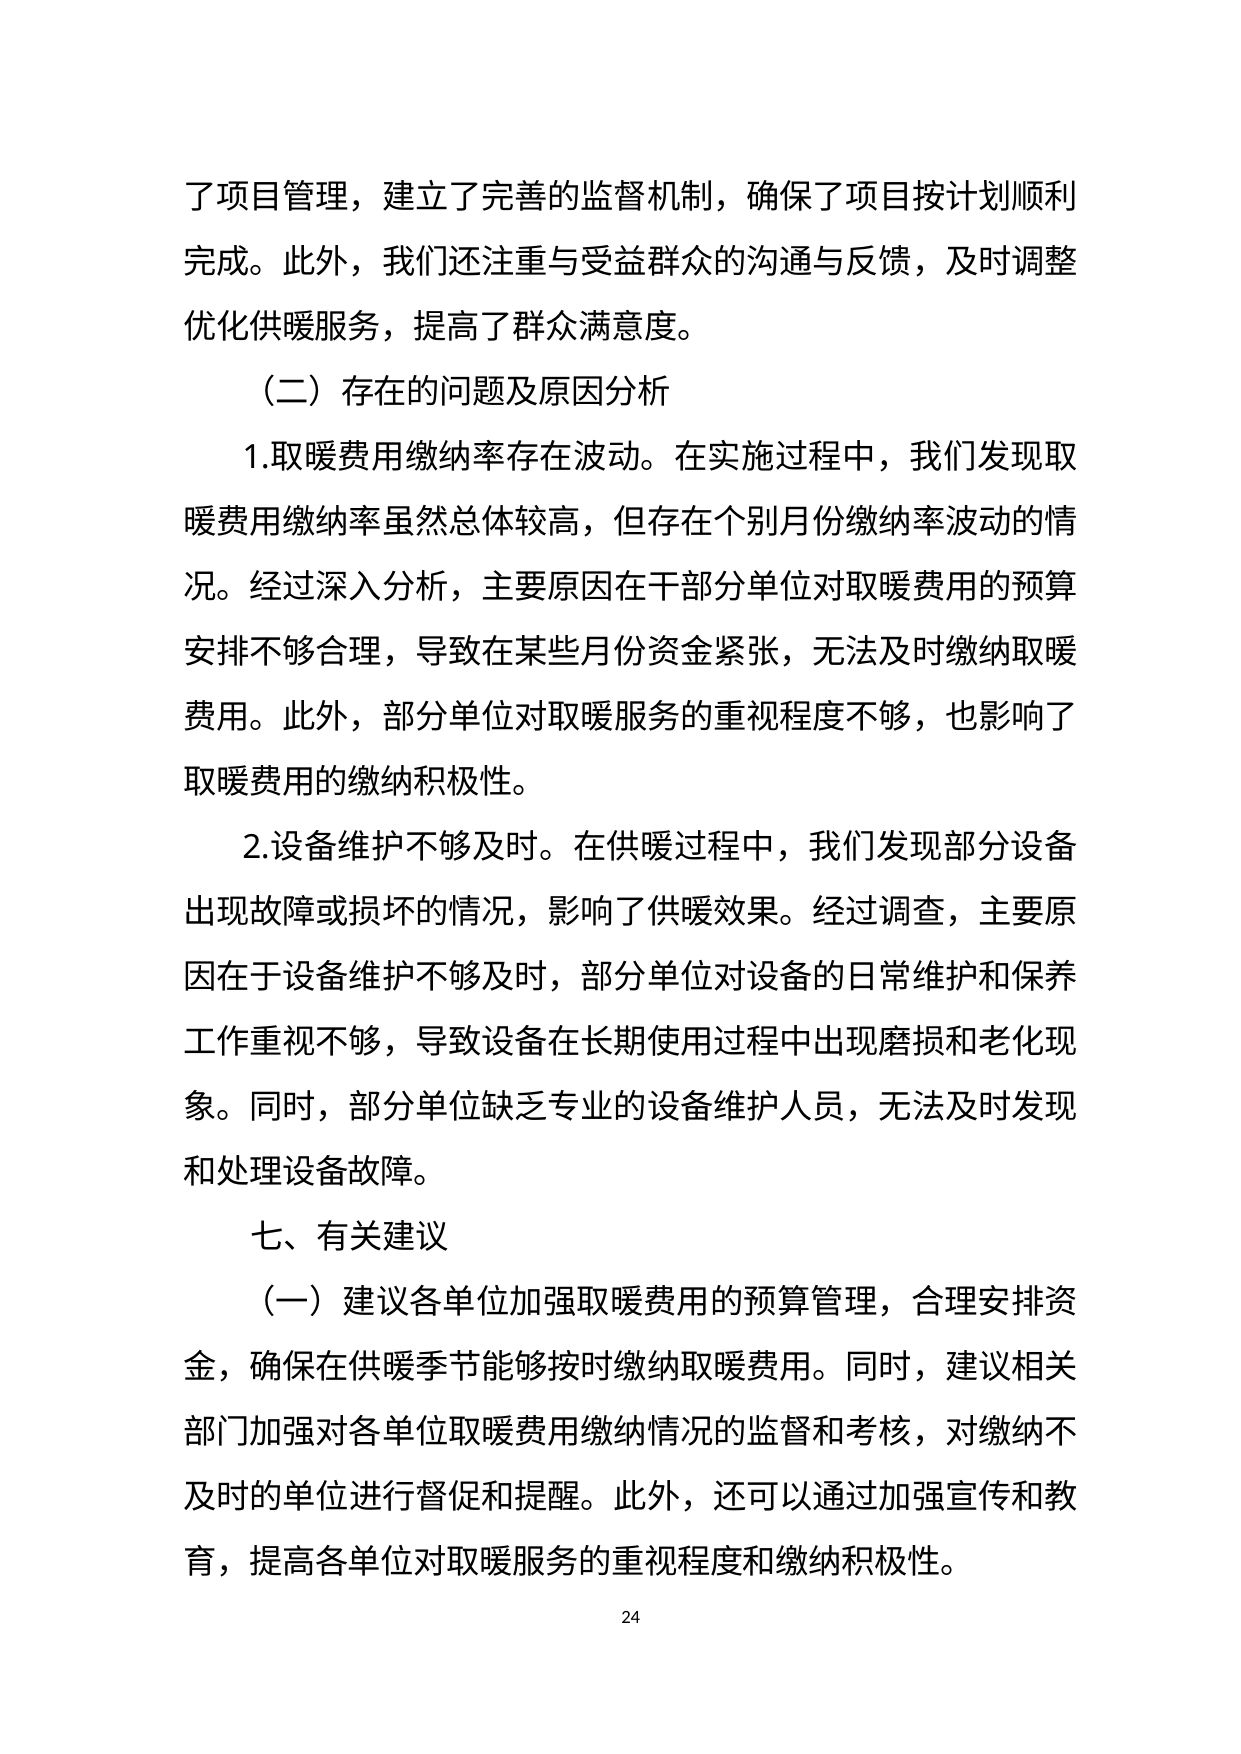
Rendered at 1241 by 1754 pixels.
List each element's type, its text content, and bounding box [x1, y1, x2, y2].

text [183, 162, 1078, 357]
text 七、有关建议 [183, 1202, 1078, 1267]
text 2.设备维护不够及时。在供暖过程中，我们发现部分设备出现故障或损坏的情况，影响了供暖效果。经过调查，主要原因在于设备维护不够及时，部分单位对设备的日常维护和保养工作重视不够，导致设备在长期使用过程中出现磨损和老化现象。同时，部分单位缺乏专业的设备维护人员，无法及时发现和处理设备故障。 [183, 812, 1078, 1202]
text （一）建议各单位加强取暖费用的预算管理，合理安排资金，确保在供暖季节能够按时缴纳取暖费用。同时，建议相关部门加强对各单位取暖费用缴纳情况的监督和考核，对缴纳不及时的单位进行督促和提醒。此外，还可以通过加强宣传和教育，提高各单位对取暖服务的重视程度和缴纳积极性。 [183, 1267, 1078, 1592]
text （二）存在的问题及原因分析 [183, 357, 1078, 422]
text 1.取暖费用缴纳率存在波动。在实施过程中，我们发现取暖费用缴纳率虽然总体较高，但存在个别月份缴纳率波动的情况。经过深入分析，主要原因在干部分单位对取暖费用的预算安排不够合理，导致在某些月份资金紧张，无法及时缴纳取暖费用。此外，部分单位对取暖服务的重视程度不够，也影响了取暖费用的缴纳积极性。 [183, 422, 1078, 812]
